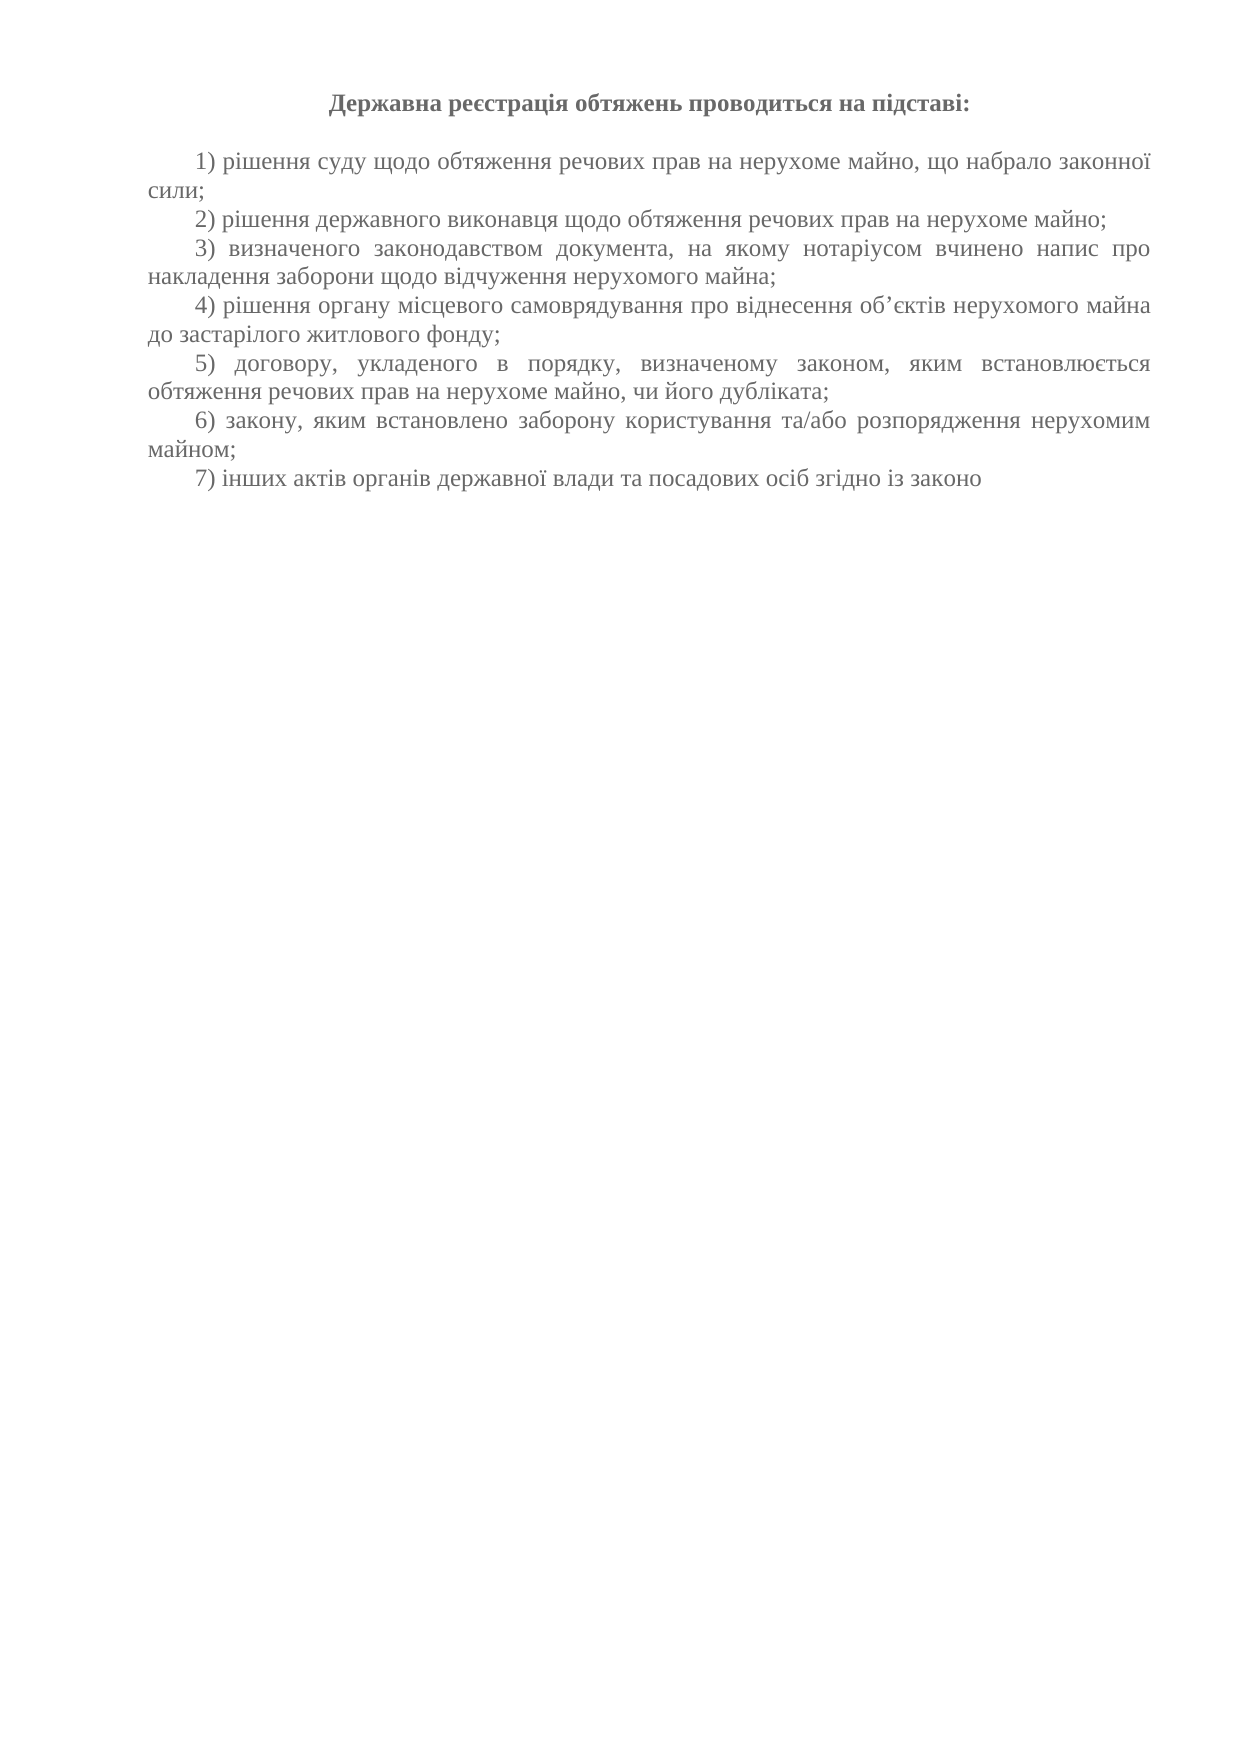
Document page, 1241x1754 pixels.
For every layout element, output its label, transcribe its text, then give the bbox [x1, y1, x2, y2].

text 1) рішення суду щодо обтяження речових прав на нерухоме майно, що набрало законної сили; [148, 146, 1152, 204]
text 7) інших актів органів державної влади та посадових осіб згідно із законо [148, 463, 1152, 491]
text 3) визначеного законодавством документа, на якому нотаріусом вчинено напис про накладення заборони щодо відчуження нерухомого майна; [148, 233, 1152, 290]
text 6) закону, яким встановлено заборону користування та/або розпорядження нерухомим майном; [148, 405, 1152, 463]
text 2) рішення державного виконавця щодо обтяження речових прав на нерухоме майно; [148, 204, 1152, 233]
text 4) рішення органу місцевого самоврядування про віднесення об’єктів нерухомого майна до застарілого житлового фонду; [148, 290, 1152, 348]
text 5) договору, укладеного в порядку, визначеному законом, яким встановлюється обтяження речових прав на нерухоме майно, чи його дубліката; [148, 348, 1152, 405]
text Державна реєстрація обтяжень проводиться на підставі: [148, 88, 1152, 117]
